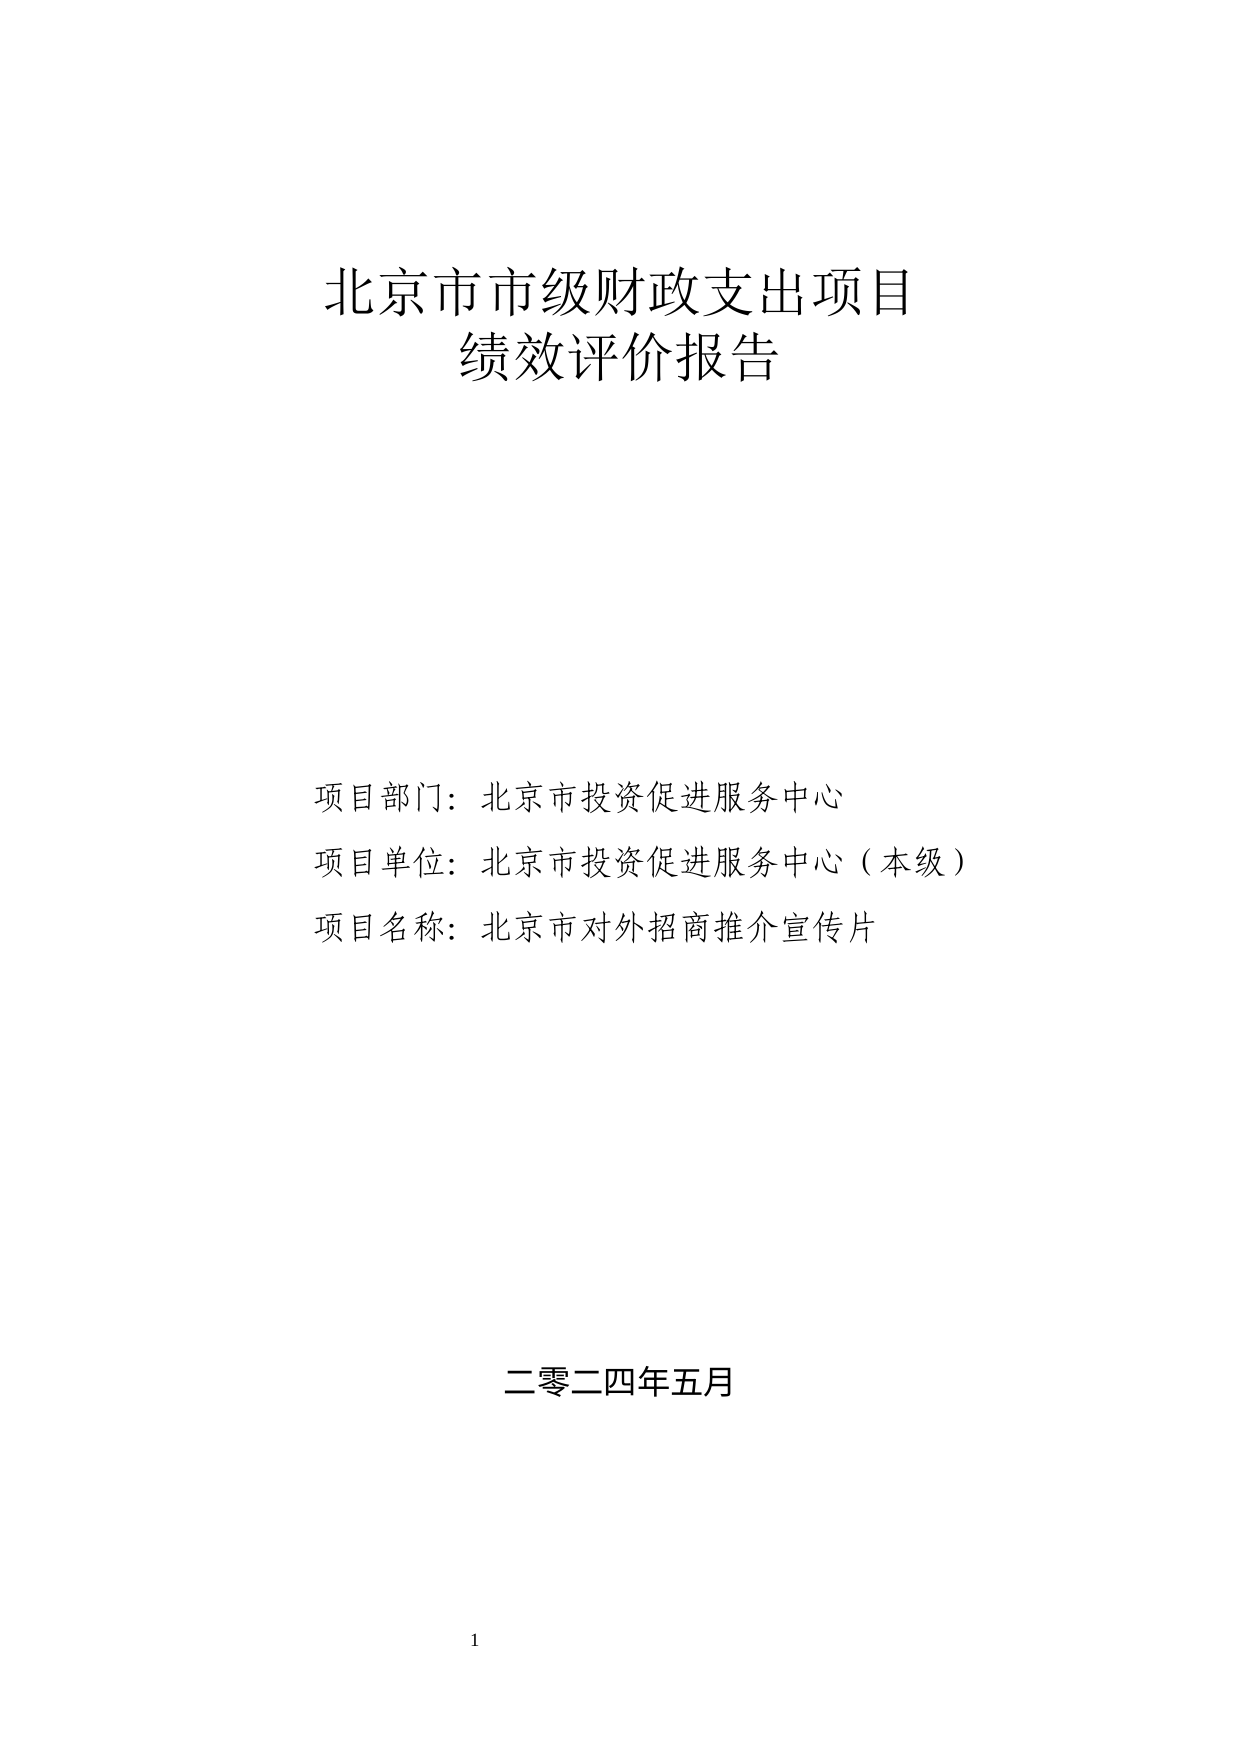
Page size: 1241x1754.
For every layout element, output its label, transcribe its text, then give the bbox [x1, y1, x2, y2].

text 二零二四年五月 [187, 1348, 1053, 1413]
text 北京市市级财政支出项目 [187, 256, 1053, 321]
text 项目名称：北京市对外招商推介宣传片 [312, 893, 1053, 958]
text 项目部门：北京市投资促进服务中心 [312, 763, 1053, 828]
text 项目单位：北京市投资促进服务中心（本级） [312, 828, 1053, 893]
text 绩效评价报告 [187, 321, 1053, 386]
